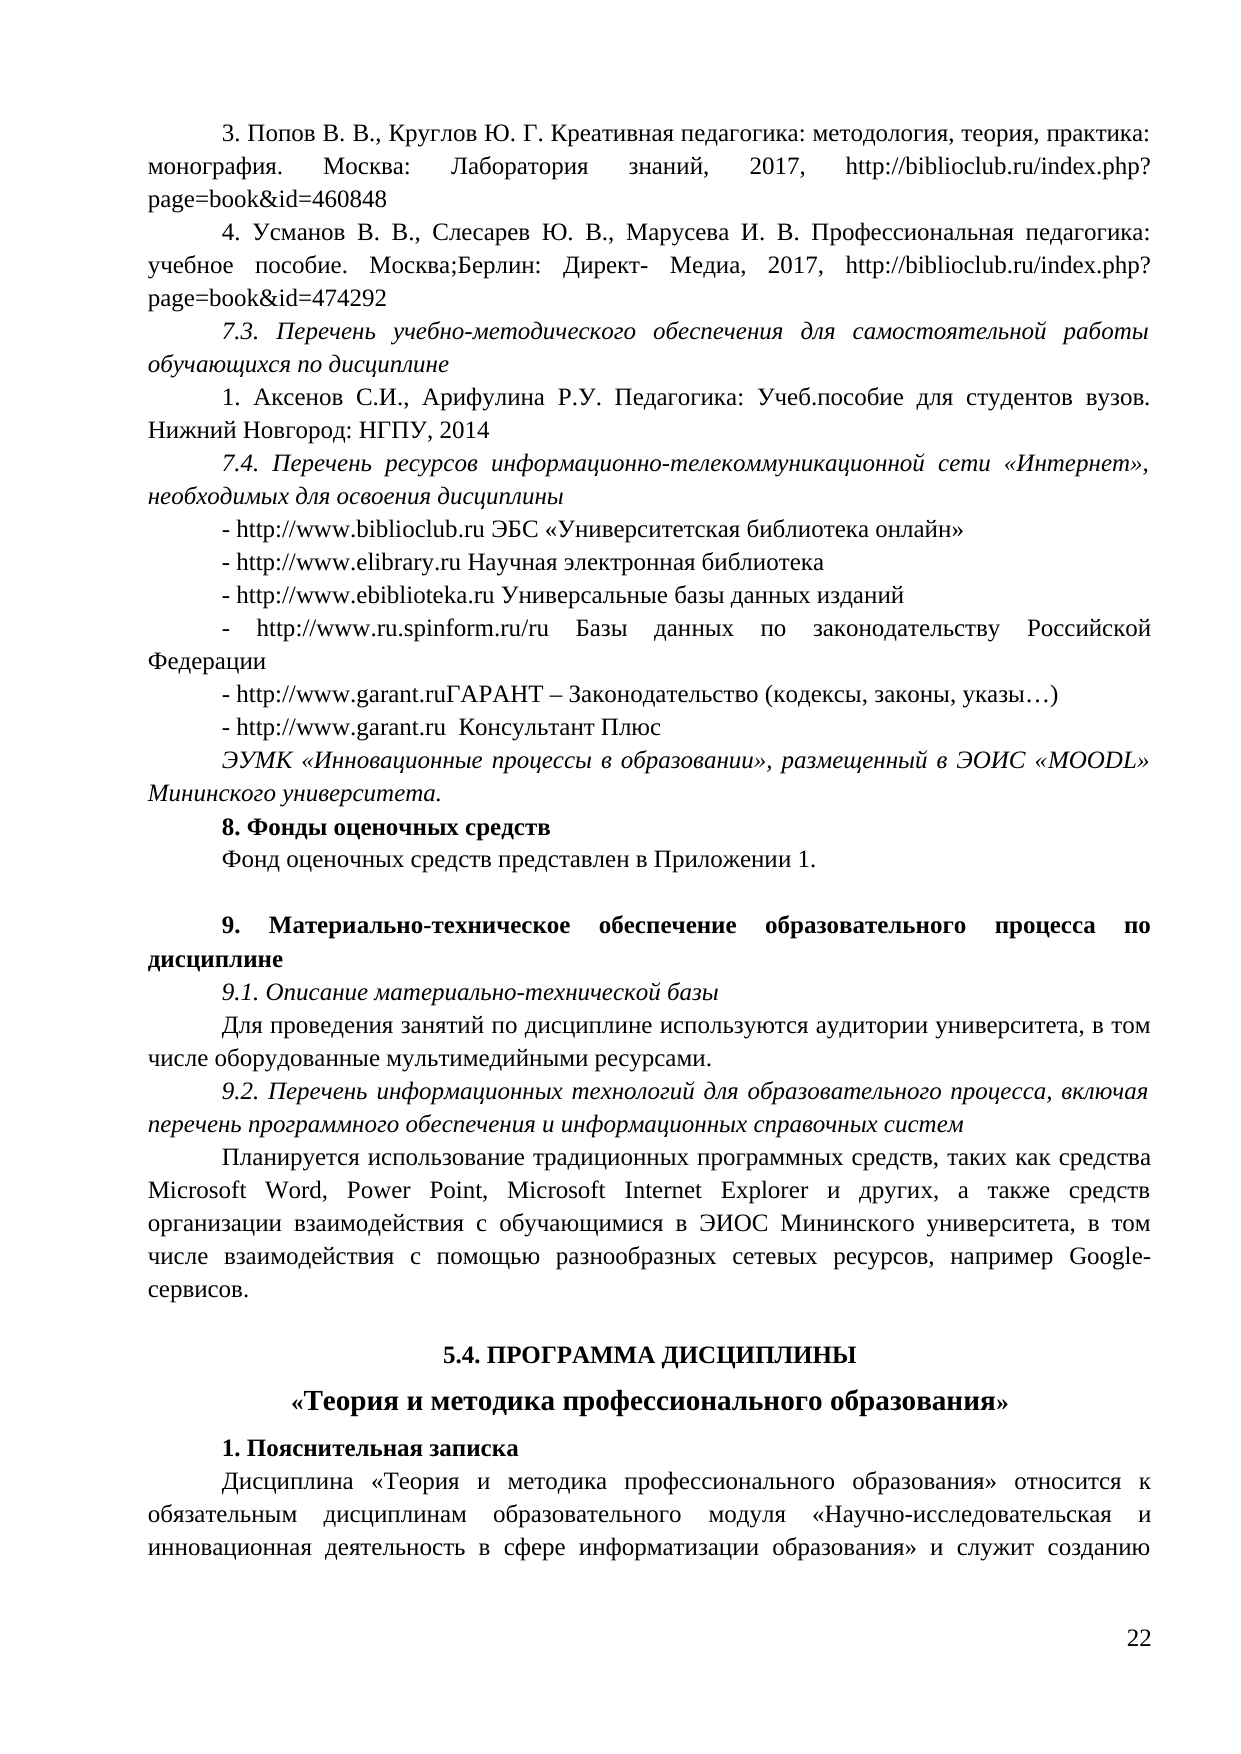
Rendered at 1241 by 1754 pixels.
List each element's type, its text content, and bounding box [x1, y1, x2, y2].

text 5.4. ПРОГРАММА ДИСЦИПЛИНЫ [148, 1340, 1152, 1369]
text 9.1. Описание материально-технической базы [148, 977, 1152, 1005]
text 7.3. Перечень учебно-методического обеспечения для самостоятельной работы обучающихся по дисциплине [148, 316, 1152, 378]
text 7.4. Перечень ресурсов информационно-телекоммуникационной сети «Интернет», необходимых для освоения дисциплины [148, 448, 1152, 510]
text - http://www.garant.ru Консультант Плюс [148, 712, 1152, 741]
text ЭУМК «Инновационные процессы в образовании», размещенный в ЭОИС «MOODL» Мининского университета. [148, 746, 1152, 807]
text Планируется использование традиционных программных средств, таких как средства Microsoft Word, Power Point, Microsoft Internet Explorer и других, а также средств организации взаимодействия с обучающимися в ЭИОС Мининского университета, в том числе взаимодействия с помощью разнообразных сетевых ресурсов, например Google-сервисов. [148, 1142, 1152, 1303]
text 3. Попов В. В., Круглов Ю. Г. Креативная педагогика: методология, теория, практика: монография. Москва: Лаборатория знаний, 2017, http://biblioclub.ru/index.php? page=book&id=460848 [148, 118, 1152, 213]
text Для проведения занятий по дисциплине используются аудитории университета, в том числе оборудованные мультимедийными ресурсами. [148, 1010, 1152, 1071]
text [148, 1466, 1152, 1561]
text - http://www.ru.spinform.ru/ru Базы данных по законодательству Российской Федерации [148, 613, 1152, 675]
text - http://www.elibrary.ru Научная электронная библиотека [148, 547, 1152, 576]
text - http://www.garant.ruГАРАНТ – Законодательство (кодексы, законы, указы…) [148, 679, 1152, 708]
text Фонд оценочных средств представлен в Приложении 1. [148, 844, 1152, 873]
text 9.2. Перечень информационных технологий для образовательного процесса, включая перечень программного обеспечения и информационных справочных систем [148, 1076, 1152, 1137]
text «Теория и методика профессионального образования» [148, 1383, 1152, 1417]
text 1. Пояснительная записка [148, 1433, 1152, 1462]
text 8. Фонды оценочных средств [148, 812, 1152, 840]
text 1. Аксенов С.И., Арифулина Р.У. Педагогика: Учеб.пособие для студентов вузов. Нижний Новгород: НГПУ, 2014 [148, 382, 1152, 444]
text 4. Усманов В. В., Слесарев Ю. В., Марусева И. В. Профессиональная педагогика: учебное пособие. Москва;Берлин: Директ- Медиа, 2017, http://biblioclub.ru/index.php? page=book&id=474292 [148, 217, 1152, 312]
text - http://www.ebiblioteka.ru Универсальные базы данных изданий [148, 580, 1152, 609]
text 9. Материально-техническое обеспечение образовательного процесса по дисциплине [148, 911, 1152, 972]
text - http://www.biblioclub.ru ЭБС «Университетская библиотека онлайн» [148, 514, 1152, 543]
